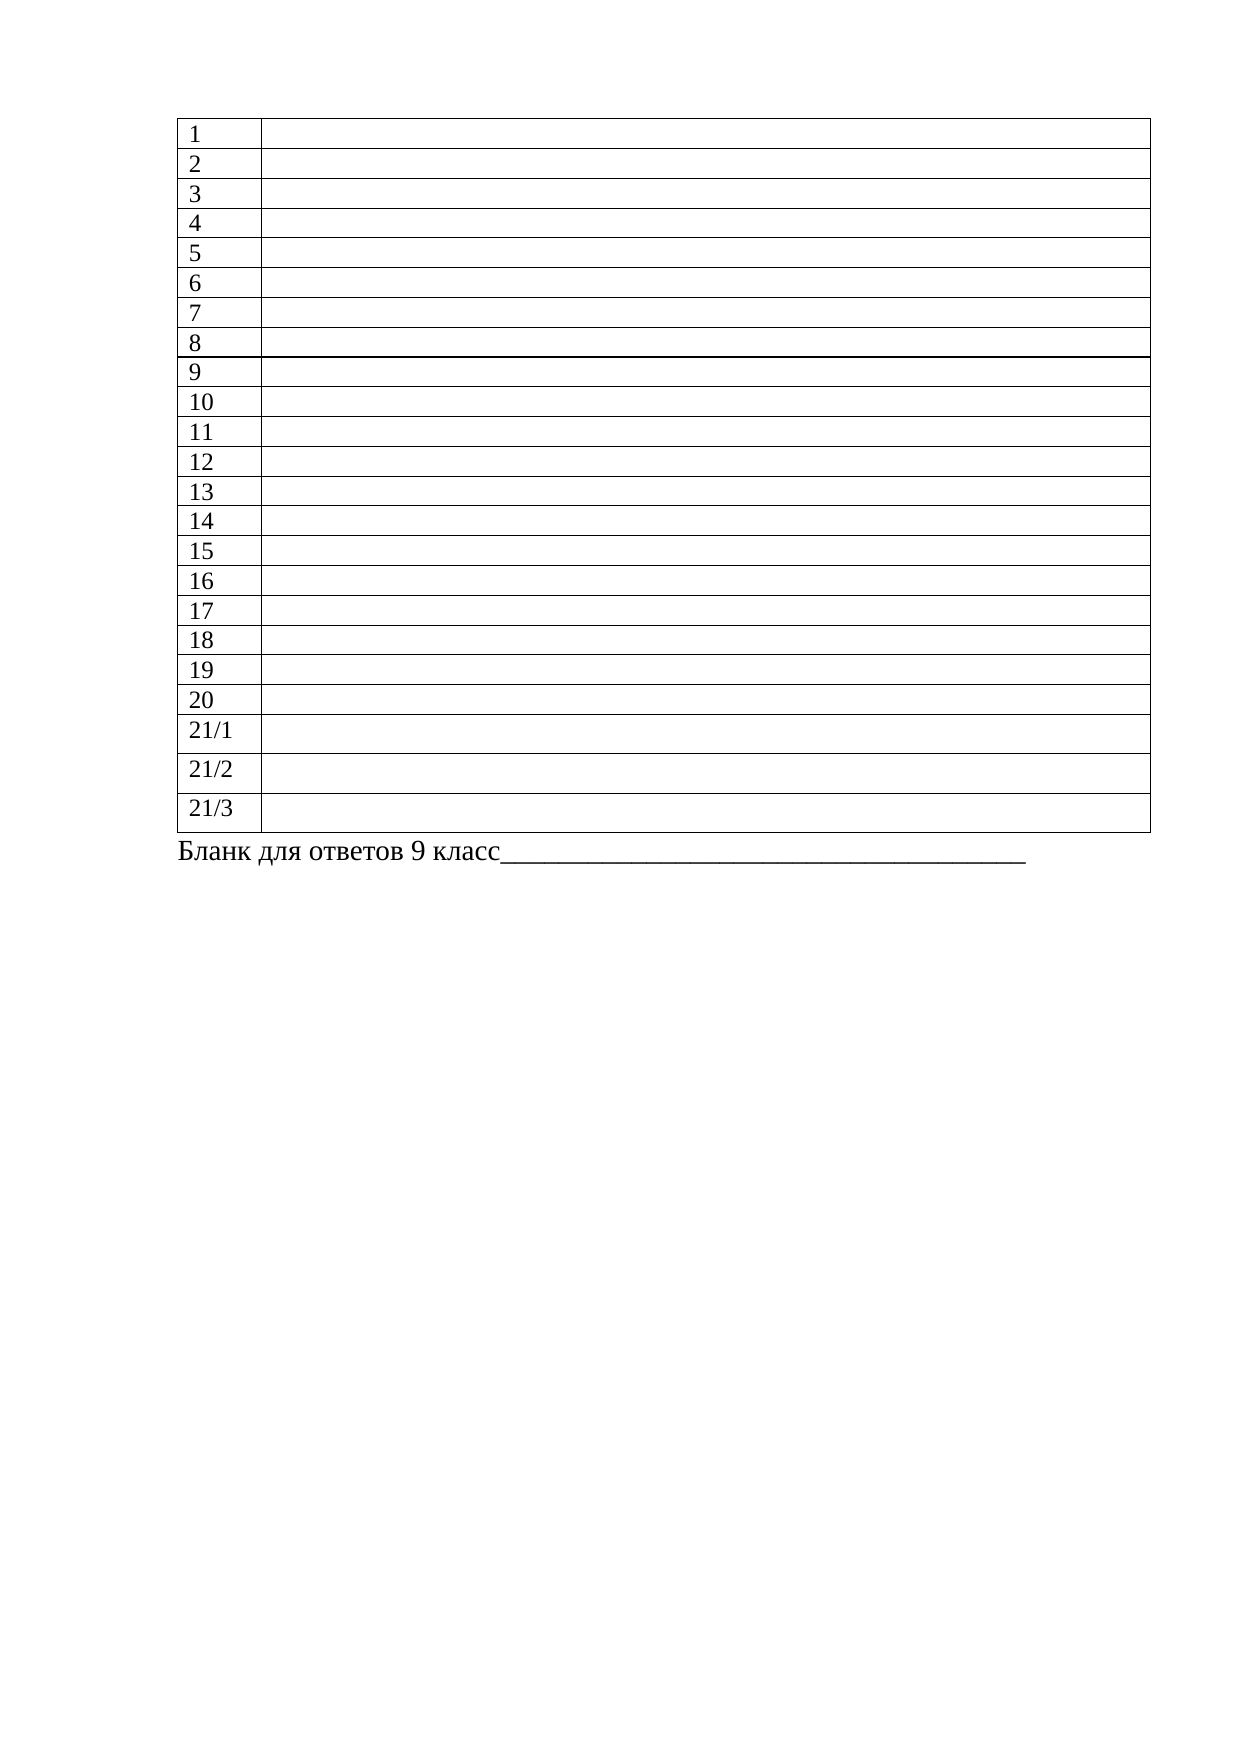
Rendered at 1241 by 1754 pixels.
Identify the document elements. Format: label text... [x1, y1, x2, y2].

table_cell 21/3 [178, 794, 261, 832]
table_cell [262, 268, 1150, 297]
table_cell 19 [178, 655, 261, 684]
table_cell 14 [178, 506, 261, 535]
table_cell 13 [178, 477, 261, 505]
table_cell [262, 477, 1150, 505]
table_cell 16 [178, 566, 261, 595]
table_cell 20 [178, 685, 261, 714]
table_cell [262, 149, 1150, 178]
table_header 1 [178, 119, 261, 148]
table_cell 2 [178, 149, 261, 178]
table_cell [262, 536, 1150, 565]
table_cell [262, 596, 1150, 624]
table_cell 18 [178, 626, 261, 654]
table_cell [262, 566, 1150, 595]
table_cell 4 [178, 209, 261, 237]
table_cell [262, 417, 1150, 446]
table_cell [262, 238, 1150, 267]
table_cell [262, 209, 1150, 237]
text Бланк для ответов 9 класс____________________________________ [177, 833, 1152, 866]
table_cell 8 [178, 328, 261, 356]
table_cell 7 [178, 298, 261, 327]
table_cell 21/1 [178, 715, 261, 753]
table_cell [262, 179, 1150, 207]
table_cell 9 [178, 358, 261, 386]
table_cell [262, 655, 1150, 684]
table_cell [262, 506, 1150, 535]
table_cell [262, 328, 1150, 356]
table_cell 15 [178, 536, 261, 565]
table_cell [262, 298, 1150, 327]
table_cell [262, 685, 1150, 714]
table_cell [262, 387, 1150, 416]
table_header [262, 119, 1150, 148]
table_cell [262, 794, 1150, 832]
table_cell 10 [178, 387, 261, 416]
table_cell 11 [178, 417, 261, 446]
table_cell 5 [178, 238, 261, 267]
table_cell 21/2 [178, 754, 261, 792]
table_cell [262, 358, 1150, 386]
table_cell [262, 626, 1150, 654]
table_cell [262, 754, 1150, 792]
table_cell 6 [178, 268, 261, 297]
table_cell 12 [178, 447, 261, 476]
table_cell 17 [178, 596, 261, 624]
table_cell [262, 715, 1150, 753]
table_cell 3 [178, 179, 261, 207]
table_cell [262, 447, 1150, 476]
